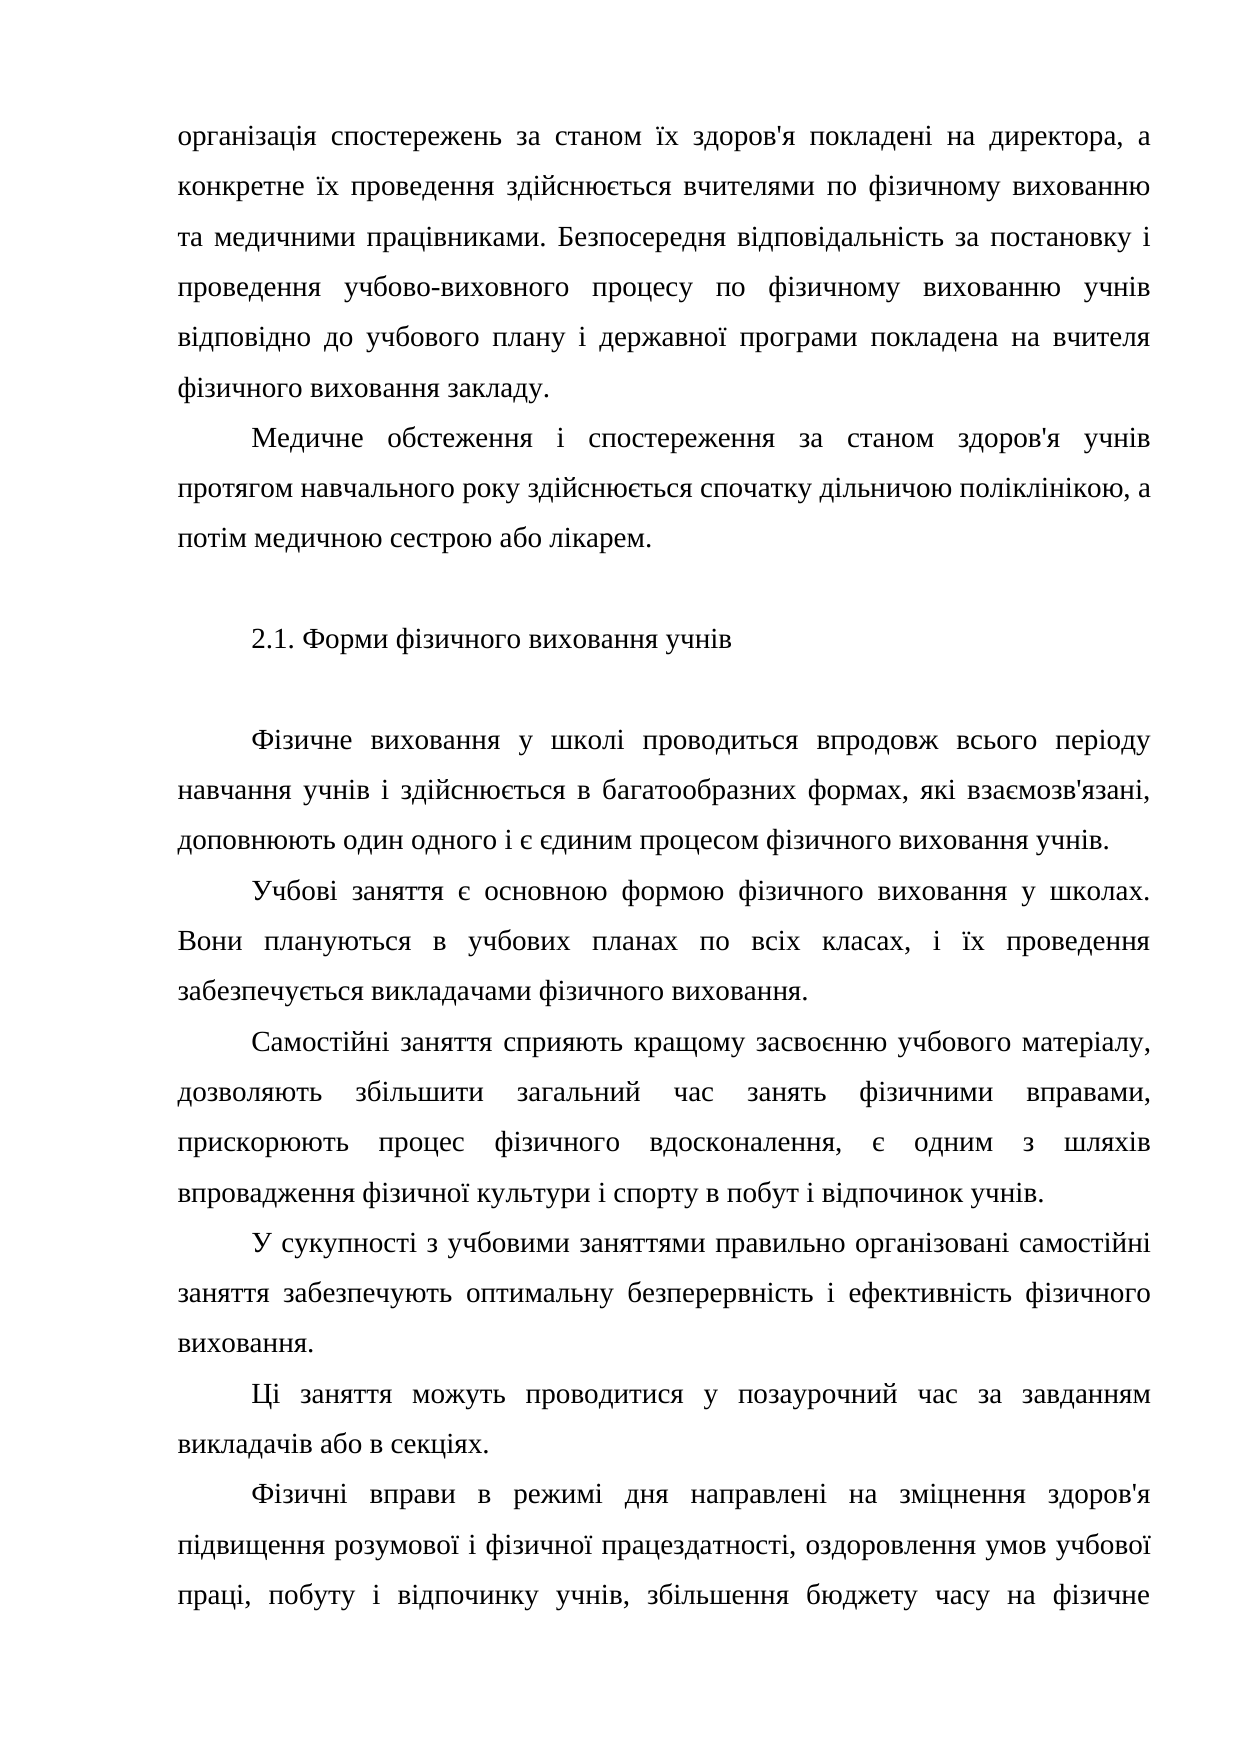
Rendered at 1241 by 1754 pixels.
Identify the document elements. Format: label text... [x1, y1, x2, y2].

subtitle 2.1. Форми фізичного виховання учнів [177, 621, 1152, 655]
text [177, 118, 1152, 403]
text Учбові заняття є основною формою фізичного виховання у школах. Вони плануються в учбових планах по всіх класах, і їх проведення забезпечується викладачами фізичного виховання. [177, 873, 1152, 1007]
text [177, 1477, 1152, 1611]
text Самостійні заняття сприяють кращому засвоєнню учбового матеріалу, дозволяють збільшити загальний час занять фізичними вправами, прискорюють процес фізичного вдосконалення, є одним з шляхів впровадження фізичної культури і спорту в побут і відпочинок учнів. [177, 1024, 1152, 1208]
text Ці заняття можуть проводитися у позаурочний час за завданням викладачів або в секціях. [177, 1376, 1152, 1460]
text Фізичне виховання у школі проводиться впродовж всього періоду навчання учнів і здійснюється в багатообразних формах, які взаємозв'язані, доповнюють один одного і є єдиним процесом фізичного виховання учнів. [177, 722, 1152, 856]
text У сукупності з учбовими заняттями правильно організовані самостійні заняття забезпечують оптимальну безперервність і ефективність фізичного виховання. [177, 1225, 1152, 1359]
text Медичне обстеження і спостереження за станом здоров'я учнів протягом навчального року здійснюється спочатку дільничою поліклінікою, а потім медичною сестрою або лікарем. [177, 420, 1152, 554]
